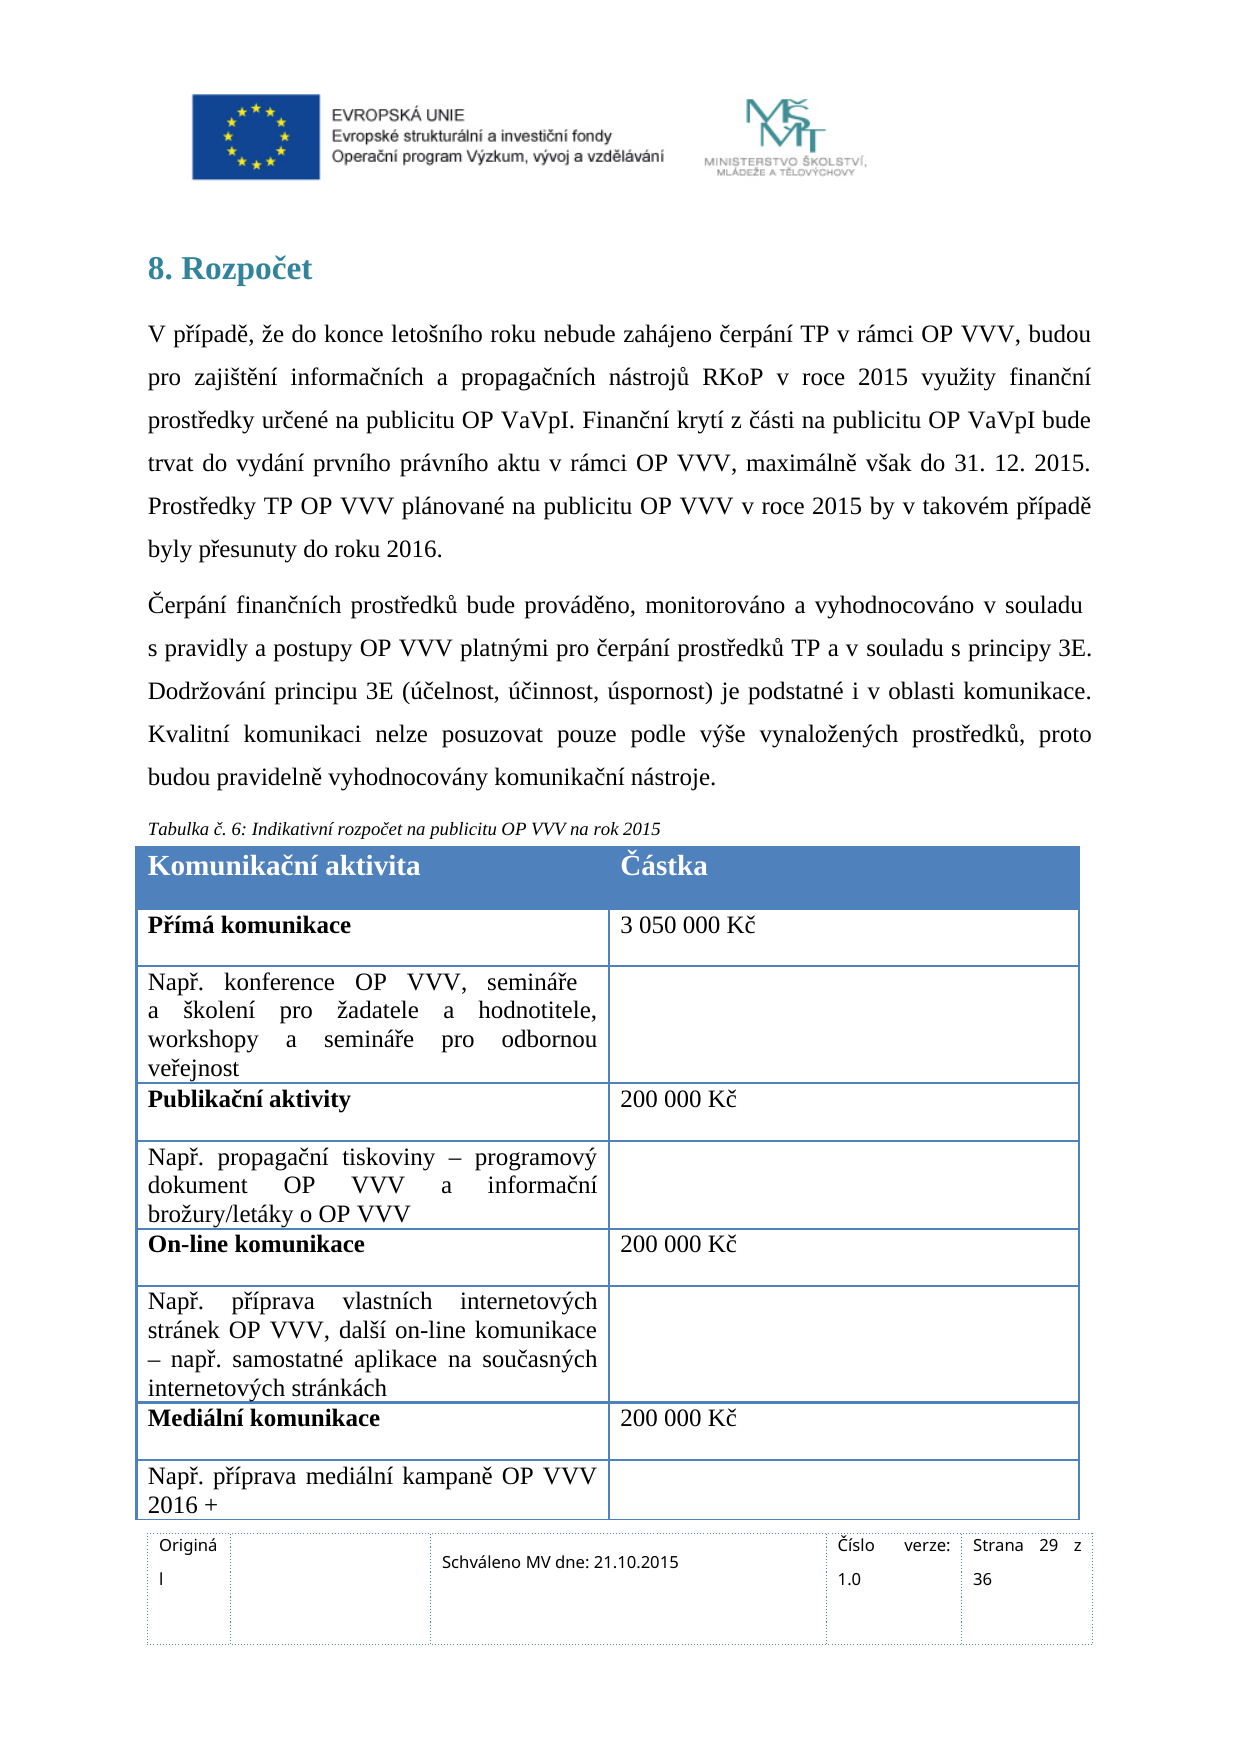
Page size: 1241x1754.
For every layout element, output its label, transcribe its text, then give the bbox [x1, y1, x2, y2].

table_cell 3 050 000 Kč [610, 910, 1078, 965]
table_cell 200 000 Kč [610, 1230, 1078, 1285]
table_cell Např. konference OP VVV, semináře a školení pro žadatele a hodnotitele, workshopy a semináře pro odbornou veřejnost [138, 967, 608, 1082]
table_cell [610, 1287, 1078, 1401]
table_cell [610, 967, 1078, 1082]
table_cell [610, 1142, 1078, 1228]
text Tabulka č. 6: Indikativní rozpočet na publicitu OP VVV na rok 2015 [148, 818, 1092, 839]
table_cell [610, 1461, 1078, 1519]
picture [147, 53, 904, 222]
text V případě, že do konce letošního roku nebude zahájeno čerpání TP v rámci OP VVV, budou pro zajištění informačních a propagačních nástrojů RKoP v roce 2015 využity finanční prostředky určené na publicitu OP VaVpI. Finanční krytí z části na publicitu OP VaVpI bude trvat do vydání prvního právního aktu v rámci OP VVV, maximálně však do 31. 12. 2015. Prostředky TP OP VVV plánované na publicitu OP VVV v roce 2015 by v takovém případě byly přesunuty do roku 2016. [148, 319, 1092, 563]
table_cell Např. příprava mediální kampaně OP VVV 2016 + [138, 1461, 608, 1519]
table_cell Přímá komunikace [138, 910, 608, 965]
table_cell Mediální komunikace [138, 1404, 608, 1459]
table_header Komunikační aktivita [138, 848, 608, 908]
table_cell 200 000 Kč [610, 1084, 1078, 1139]
table_cell 200 000 Kč [610, 1404, 1078, 1459]
table_cell Např. propagační tiskoviny – programový dokument OP VVV a informační brožury/letáky o OP VVV [138, 1142, 608, 1228]
subtitle 8. Rozpočet [148, 249, 1092, 287]
table_header Částka [610, 848, 1078, 908]
table_cell Publikační aktivity [138, 1084, 608, 1139]
text Čerpání finančních prostředků bude prováděno, monitorováno a vyhodnocováno v souladu s pravidly a postupy OP VVV platnými pro čerpání prostředků TP a v souladu s principy 3E. Dodržování principu 3E (účelnost, účinnost, úspornost) je podstatné i v oblasti komunikace. Kvalitní komunikaci nelze posuzovat pouze podle výše vynaložených prostředků, proto budou pravidelně vyhodnocovány komunikační nástroje. [148, 590, 1092, 791]
table_cell On-line komunikace [138, 1230, 608, 1285]
table_cell Např. příprava vlastních internetových stránek OP VVV, další on-line komunikace – např. samostatné aplikace na současných internetových stránkách [138, 1287, 608, 1401]
